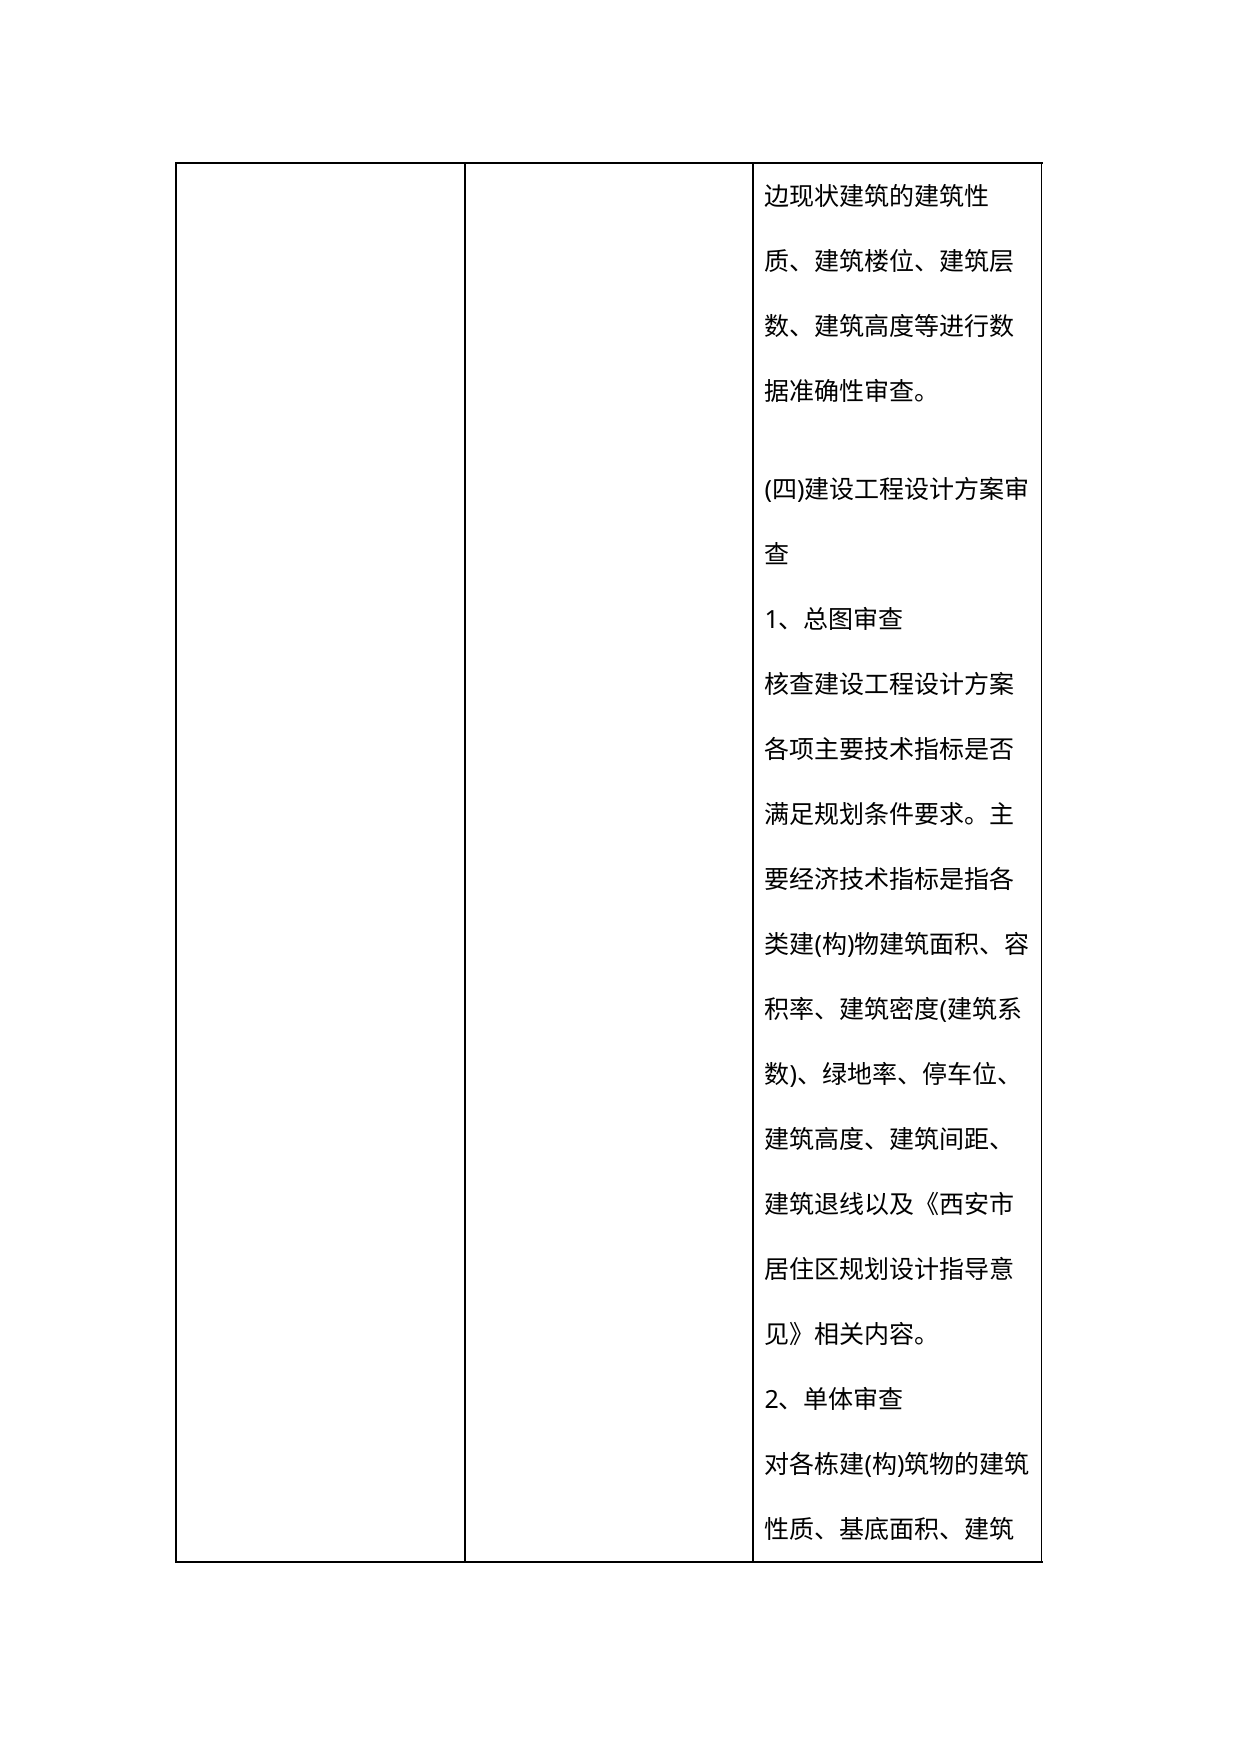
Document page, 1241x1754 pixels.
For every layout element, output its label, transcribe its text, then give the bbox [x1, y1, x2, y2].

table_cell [754, 164, 1041, 1561]
table_cell [466, 164, 752, 1561]
table_cell 1 [177, 164, 464, 1561]
